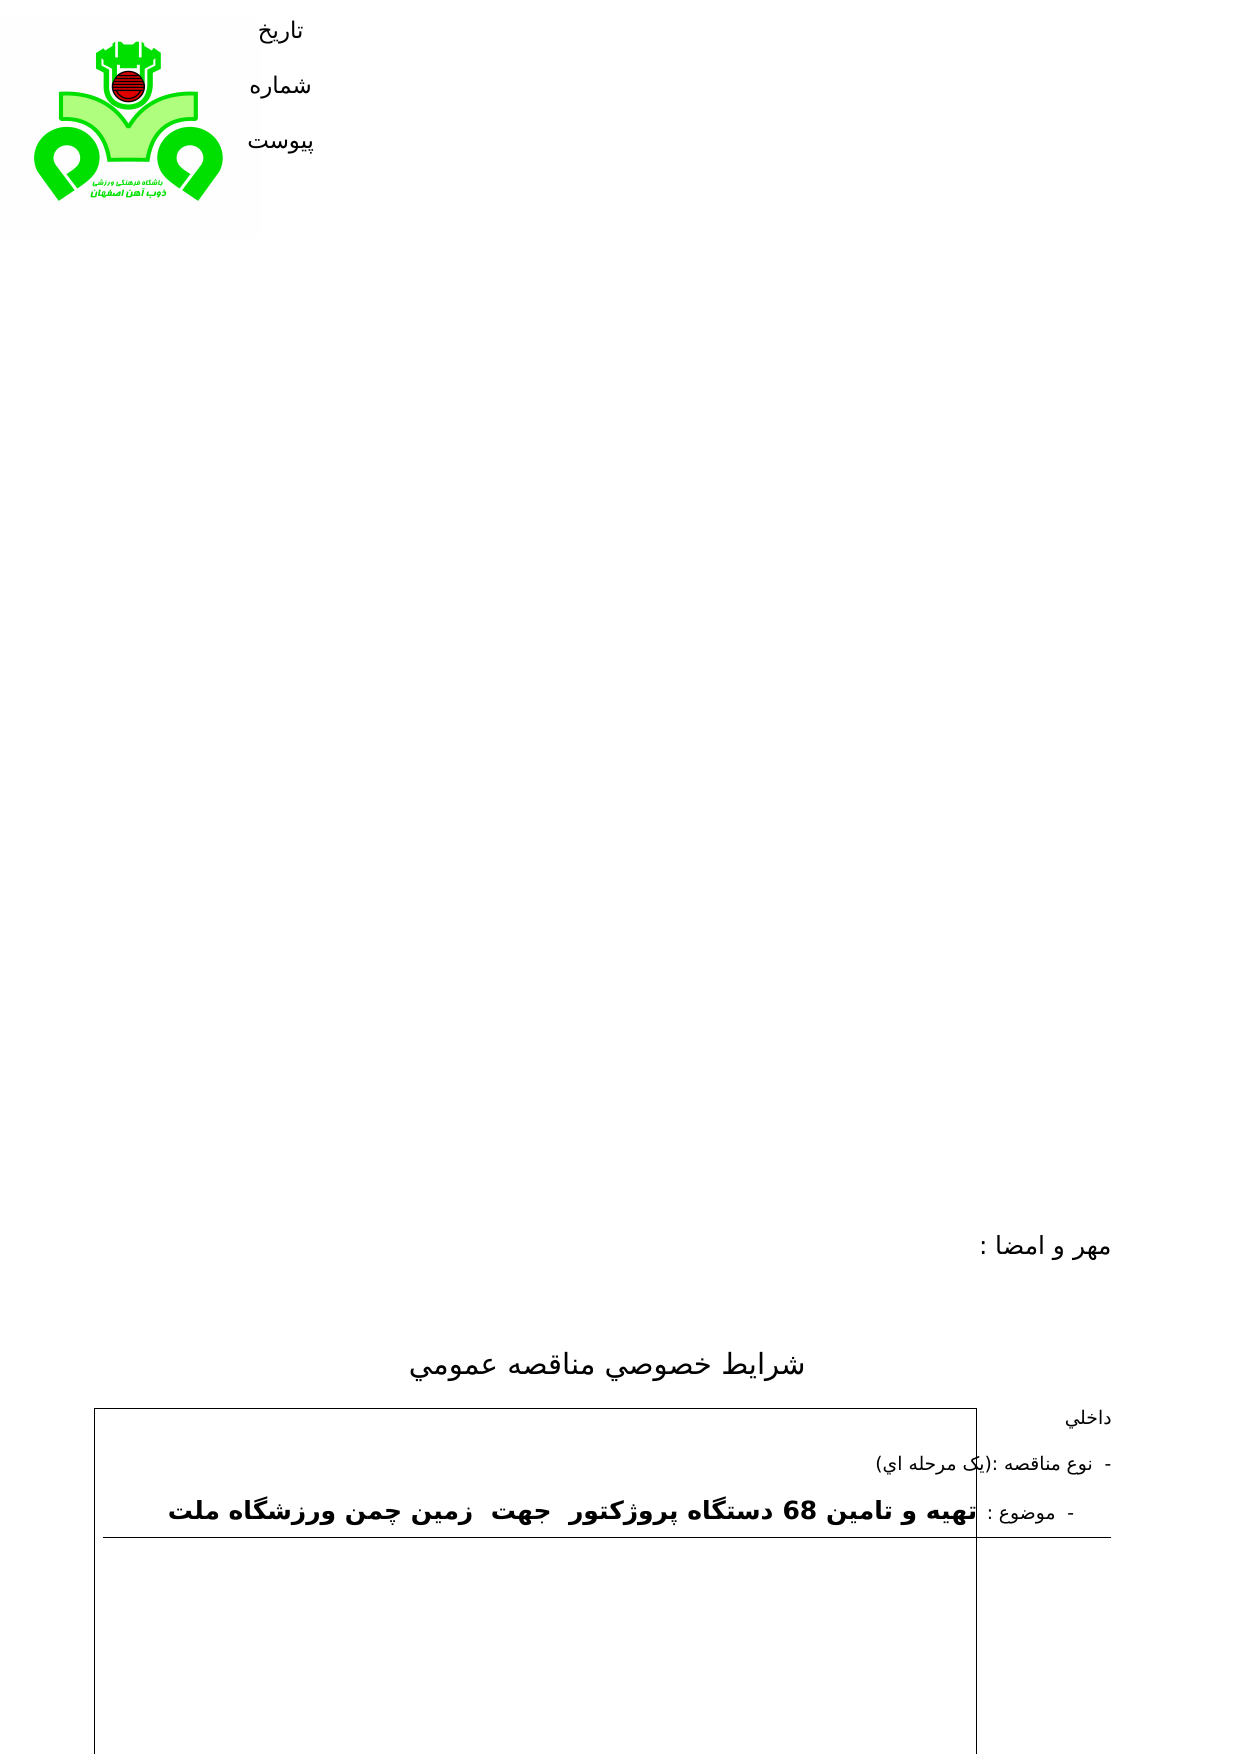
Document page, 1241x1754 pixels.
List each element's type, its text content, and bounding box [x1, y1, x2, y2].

text داخلي [103, 1407, 1111, 1429]
text - نوع مناقصه :(یک مرحله اي) [103, 1453, 1111, 1475]
picture [0, 18, 261, 238]
text شرايط خصوصي مناقصه عمومي [103, 1348, 1111, 1382]
text - موضوع : تهیه و تامین 68 دستگاه پروژکتور جهت زمین چمن ورزشگاه ملت [103, 1496, 1074, 1525]
text مهر و امضا : [103, 1231, 1111, 1261]
